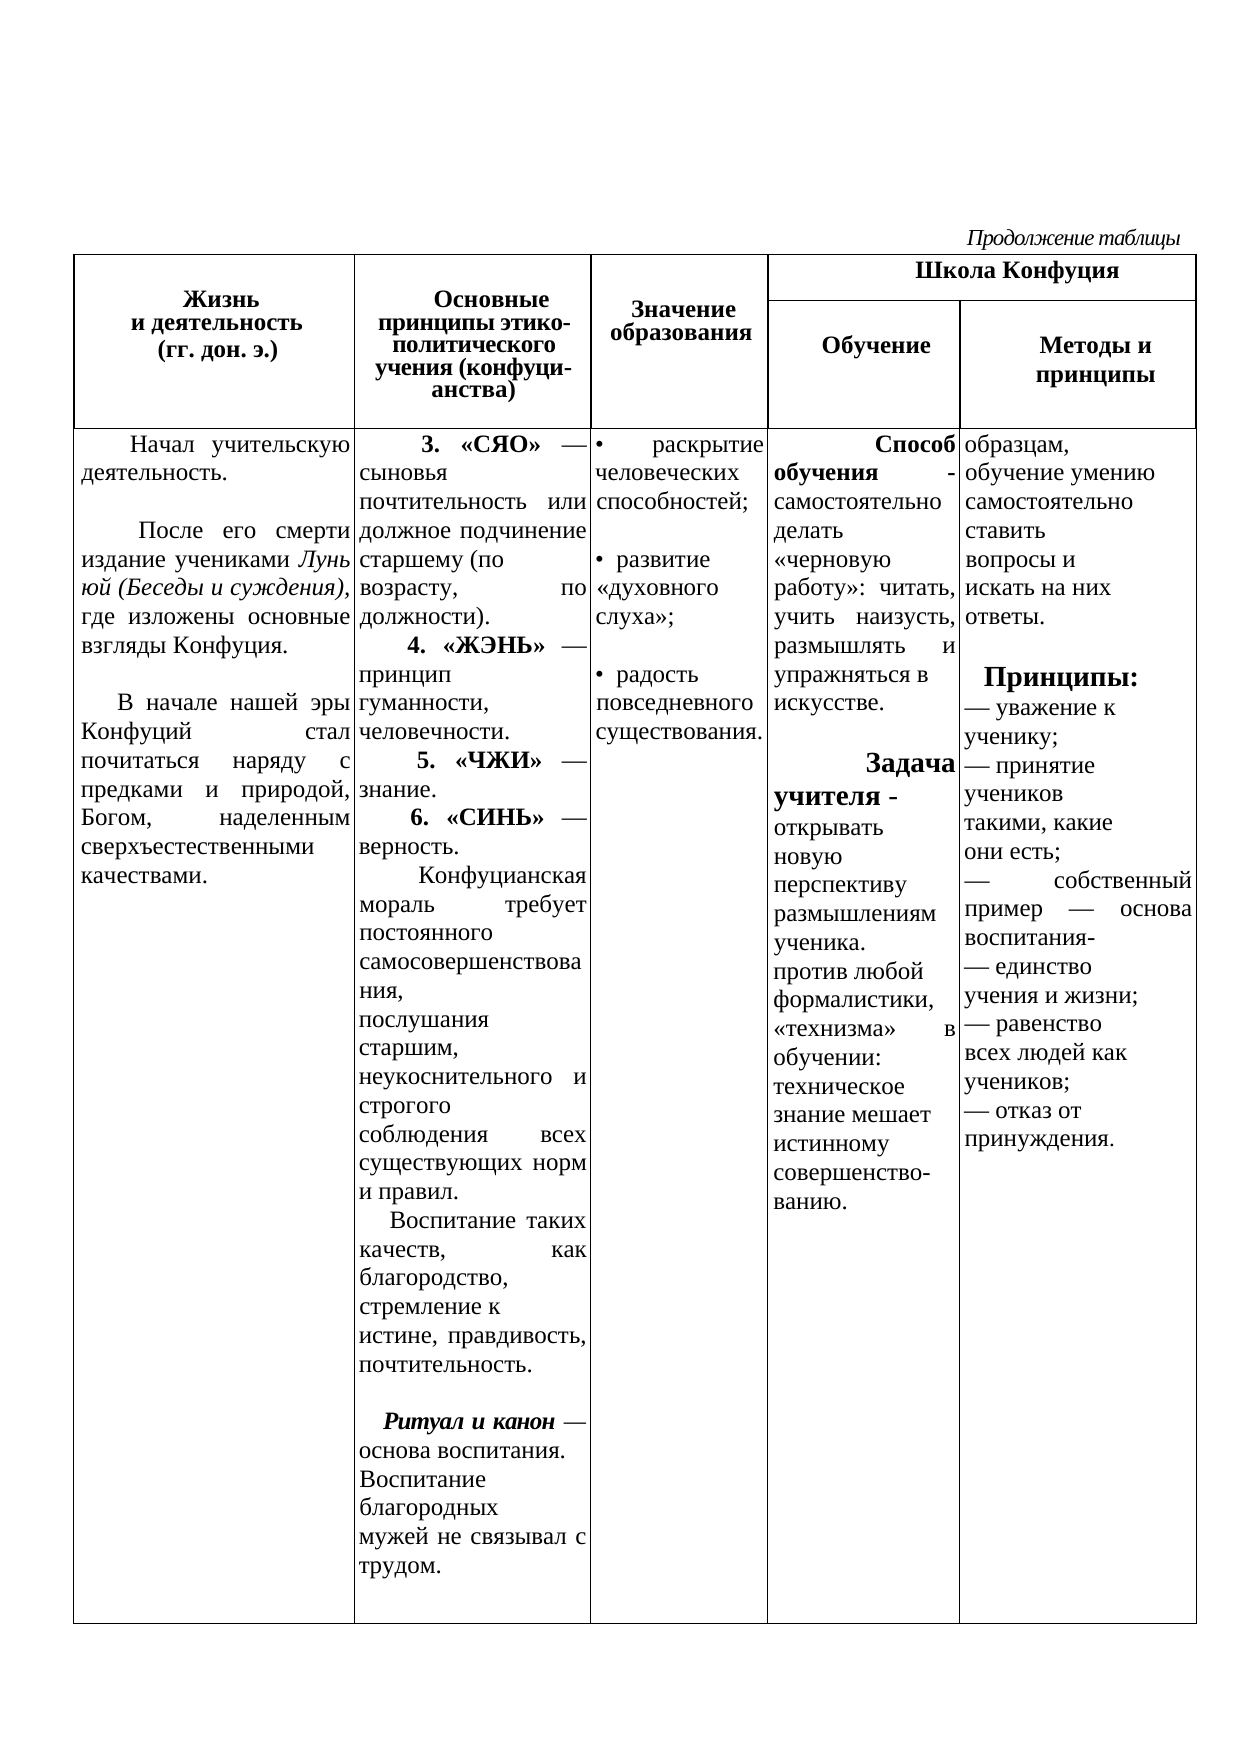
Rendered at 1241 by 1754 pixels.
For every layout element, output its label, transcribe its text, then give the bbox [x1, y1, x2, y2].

table_cell • раскрытие человеческих способностей; • развитие «духовного слуха»; • радость повседневного существования. [591, 429, 767, 1623]
table_header Основные принципы этико-политического учения (конфуцианства) [355, 255, 590, 428]
table_header Жизнь и деятельность (гг. дон. э.) [75, 255, 354, 428]
table_cell 3. «СЯО» — сыновья почтительность или должное подчинение старшему (по возрасту, по должности). 4. «ЖЭНЬ» — принцип гуманности, человечности. 5. «ЧЖИ» — знание. 6. «СИНЬ» — верность. Конфуцианская мораль требует постоянного самосовершенствования, послушания старшим, неукоснительного и строгого соблюдения всех существующих норм и правил. Воспитание таких качеств, как благородство, стремление к истине, правдивость, почтительность. Ритуал и канон — основа воспитания. Воспитание благородных мужей не связывал с трудом. [355, 429, 590, 1623]
table_cell образцам, обучение умению самостоятельно ставить вопросы и искать на них ответы. Принципы: — уважение к ученику; — принятие учеников такими, какие они есть; — собственный пример — основа воспитания- — единство учения и жизни; — равенство всех людей как учеников; — отказ от принуждения. [960, 429, 1196, 1623]
table_cell Обучение [769, 301, 959, 428]
table_header Значение образования [592, 255, 767, 428]
table_header Школа Конфуция [769, 255, 1195, 300]
table_cell Начал учительскую деятельность. После его смерти издание учениками Лунь юй (Беседы и суждения), где изложены основные взгляды Конфуция. В начале нашей эры Конфуций стал почитаться наряду с предками и природой, Богом, наделенным сверхъестественными качествами. [74, 429, 354, 1623]
table_cell Способ обучения - самостоятельно делать «черновую работу»: читать, учить наизусть, размышлять и упражняться в искусстве. Задача учителя - открывать новую перспективу размышлениям ученика. против любой формалистики, «технизма» в обучении: техническое знание мешает истинному совершенствованию. [768, 429, 959, 1623]
table_cell Методы и принципы [961, 301, 1195, 428]
text Продолжение таблицы [148, 224, 1181, 250]
